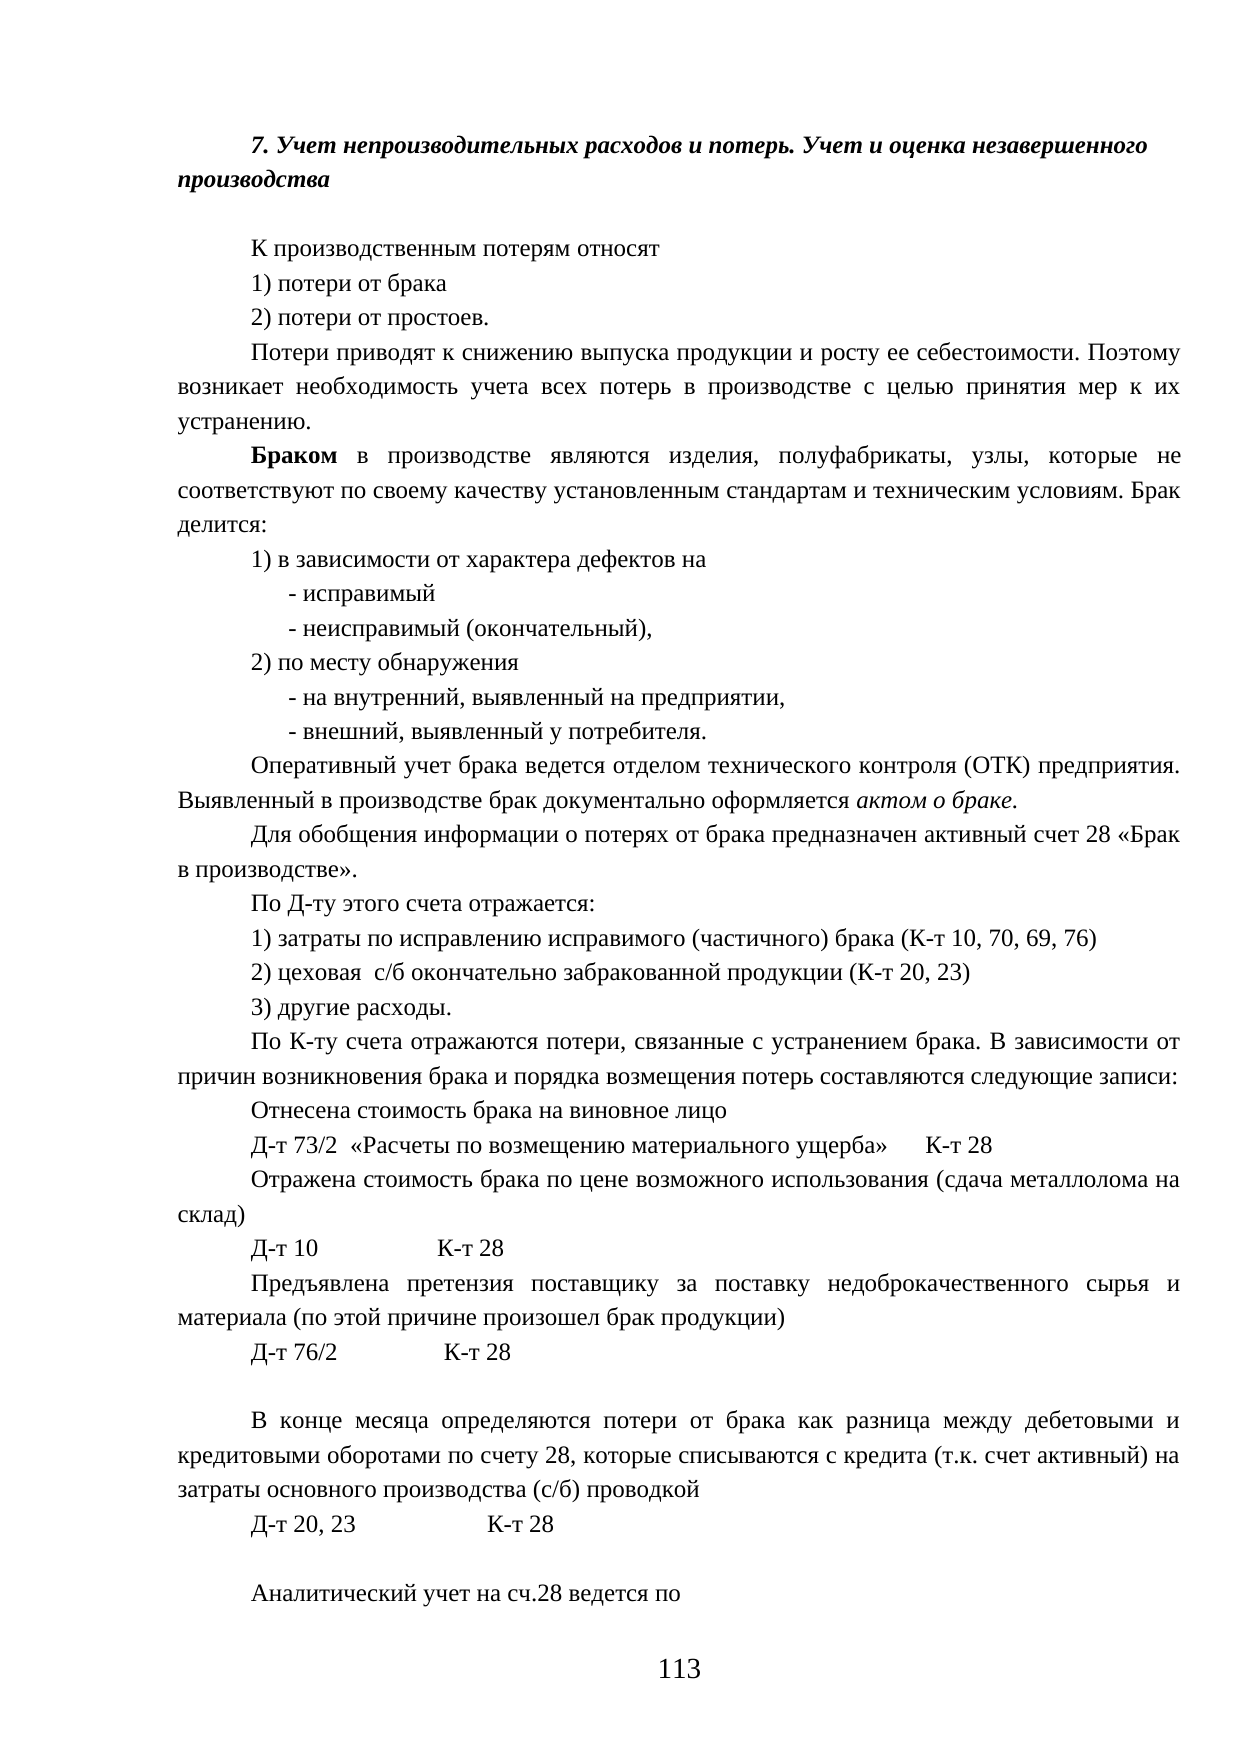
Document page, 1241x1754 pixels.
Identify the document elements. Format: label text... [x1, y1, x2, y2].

text Отнесена стоимость брака на виновное лицо [177, 1095, 1181, 1124]
text Для обобщения информации о потерях от брака предназначен активный счет 28 «Брак в производстве». [177, 819, 1181, 883]
text 7. Учет непроизводительных расходов и потерь. Учет и оценка незавершенного производства [177, 130, 1181, 193]
text Д-т 76/2 К-т 28 [177, 1337, 1181, 1365]
text По Д-ту этого счета отражается: [177, 888, 1181, 917]
text 3) другие расходы. [177, 992, 1181, 1021]
text К производственным потерям относят [177, 233, 1181, 262]
text Д-т 20, 23 К-т 28 [177, 1509, 1181, 1538]
text Предъявлена претензия поставщику за поставку недоброкачественного сырья и материала (по этой причине произошел брак продукции) [177, 1268, 1181, 1331]
text - внешний, выявленный у потребителя. [177, 716, 1181, 745]
text 2) по месту обнаружения [177, 647, 1181, 676]
text В конце месяца определяются потери от брака как разница между дебетовыми и кредитовыми оборотами по счету 28, которые списываются с кредита (т.к. счет активный) на затраты основного производства (с/б) проводкой [177, 1406, 1181, 1503]
text 2) потери от простоев. [177, 302, 1181, 331]
text - исправимый [177, 578, 1181, 607]
text 1) потери от брака [177, 268, 1181, 297]
text Отражена стоимость брака по цене возможного использования (сдача металлолома на склад) [177, 1164, 1181, 1227]
text 2) цеховая с/б окончательно забракованной продукции (К-т 20, 23) [177, 957, 1181, 986]
text По К-ту счета отражаются потери, связанные с устранением брака. В зависимости от причин возникновения брака и порядка возмещения потерь составляются следующие записи: [177, 1026, 1181, 1089]
text Браком в производстве являются изделия, полуфабрикаты, узлы, которые не соответствуют по своему качеству установленным стандартам и техническим условиям. Брак делится: [177, 440, 1181, 538]
text - на внутренний, выявленный на предприятии, [177, 682, 1181, 710]
text 1) в зависимости от характера дефектов на [177, 544, 1181, 572]
text Д-т 10 К-т 28 [177, 1233, 1181, 1262]
text 1) затраты по исправлению исправимого (частичного) брака (К-т 10, 70, 69, 76) [177, 923, 1181, 952]
text Д-т 73/2 «Расчеты по возмещению материального ущерба» К-т 28 [177, 1130, 1181, 1158]
text Оперативный учет брака ведется отделом технического контроля (ОТК) предприятия. Выявленный в производстве брак документально оформляется актом о браке. [177, 751, 1181, 814]
text Потери приводят к снижению выпуска продукции и росту ее себестоимости. Поэтому возникает необходимость учета всех потерь в производстве с целью принятия мер к их устранению. [177, 337, 1181, 434]
text Аналитический учет на сч.28 ведется по [177, 1578, 1181, 1607]
text - неисправимый (окончательный), [177, 613, 1181, 641]
